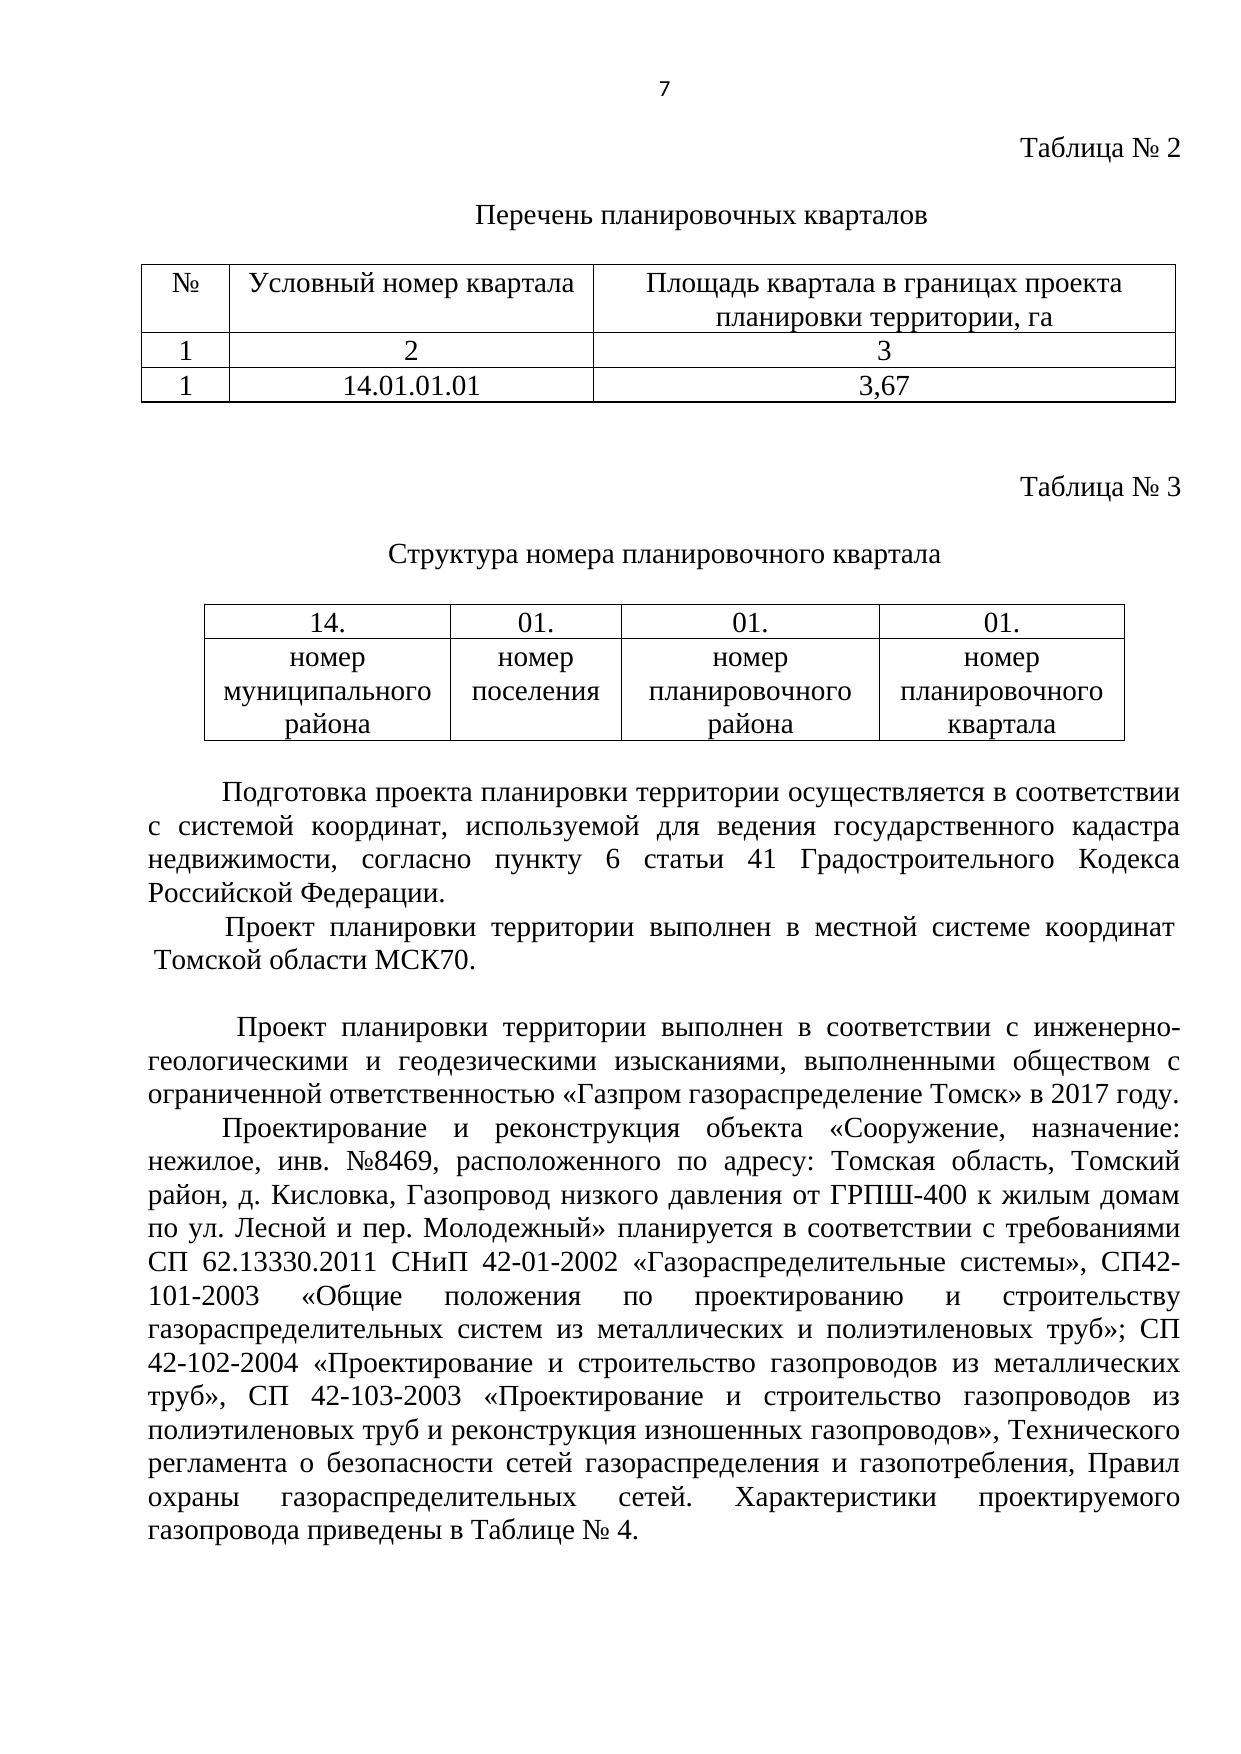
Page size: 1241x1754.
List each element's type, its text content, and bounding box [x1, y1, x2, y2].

table_cell номер муниципального района [205, 639, 450, 740]
table_cell 3,67 [594, 368, 1175, 401]
table_header № [142, 265, 229, 332]
table_header Условный номер квартала [230, 265, 593, 332]
table_cell 1 [142, 368, 229, 401]
table_header Площадь квартала в границах проекта планировки территории, га [594, 265, 1175, 332]
table_cell номер планировочного района [622, 639, 879, 740]
table_cell 14.01.01.01 [230, 368, 593, 401]
text Проектирование и реконструкция объекта «Сооружение, назначение: нежилое, инв. №8469, расположенного по адресу: Томская область, Томский район, д. Кисловка, Газопровод низкого давления от ГРПШ-400 к жилым домам по ул. Лесной и пер. Молодежный» планируется в соответствии с требованиями СП 62.13330.2011 СНиП 42-01-2002 «Газораспределительные системы», СП42-101-2003 «Общие положения по проектированию и строительству газораспределительных систем из металлических и полиэтиленовых труб»; СП 42-102-2004 «Проектирование и строительство газопроводов из металлических труб», СП 42-103-2003 «Проектирование и строительство газопроводов из полиэтиленовых труб и реконструкция изношенных газопроводов», Технического регламента о безопасности сетей газораспределения и газопотребления, Правил охраны газораспределительных сетей. Характеристики проектируемого газопровода приведены в Таблице № 4. [148, 1110, 1181, 1546]
table_header 14. [205, 605, 450, 638]
text Проект планировки территории выполнен в местной системе координат Томской области МСК70. [154, 909, 1175, 976]
text Проект планировки территории выполнен в соответствии с инженерно-геологическими и геодезическими изысканиями, выполненными обществом с ограниченной ответственностью «Газпром газораспределение Томск» в 2017 году. [148, 1009, 1181, 1110]
table_cell 2 [230, 333, 593, 367]
table_header 01. [880, 605, 1124, 638]
table_cell 3 [594, 333, 1175, 367]
table_cell 1 [142, 333, 229, 367]
text Таблица № 3 [148, 469, 1181, 503]
table_header 01. [451, 605, 621, 638]
table_cell номер планировочного квартала [880, 639, 1124, 740]
table_header 01. [622, 605, 879, 638]
text Перечень планировочных кварталов [148, 197, 1181, 231]
table_cell номер поселения [451, 639, 621, 740]
text Подготовка проекта планировки территории осуществляется в соответствии с системой координат, используемой для ведения государственного кадастра недвижимости, согласно пункту 6 статьи 41 Градостроительного Кодекса Российской Федерации. [148, 774, 1181, 909]
text Структура номера планировочного квартала [148, 537, 1181, 570]
text Таблица № 2 [148, 130, 1181, 163]
